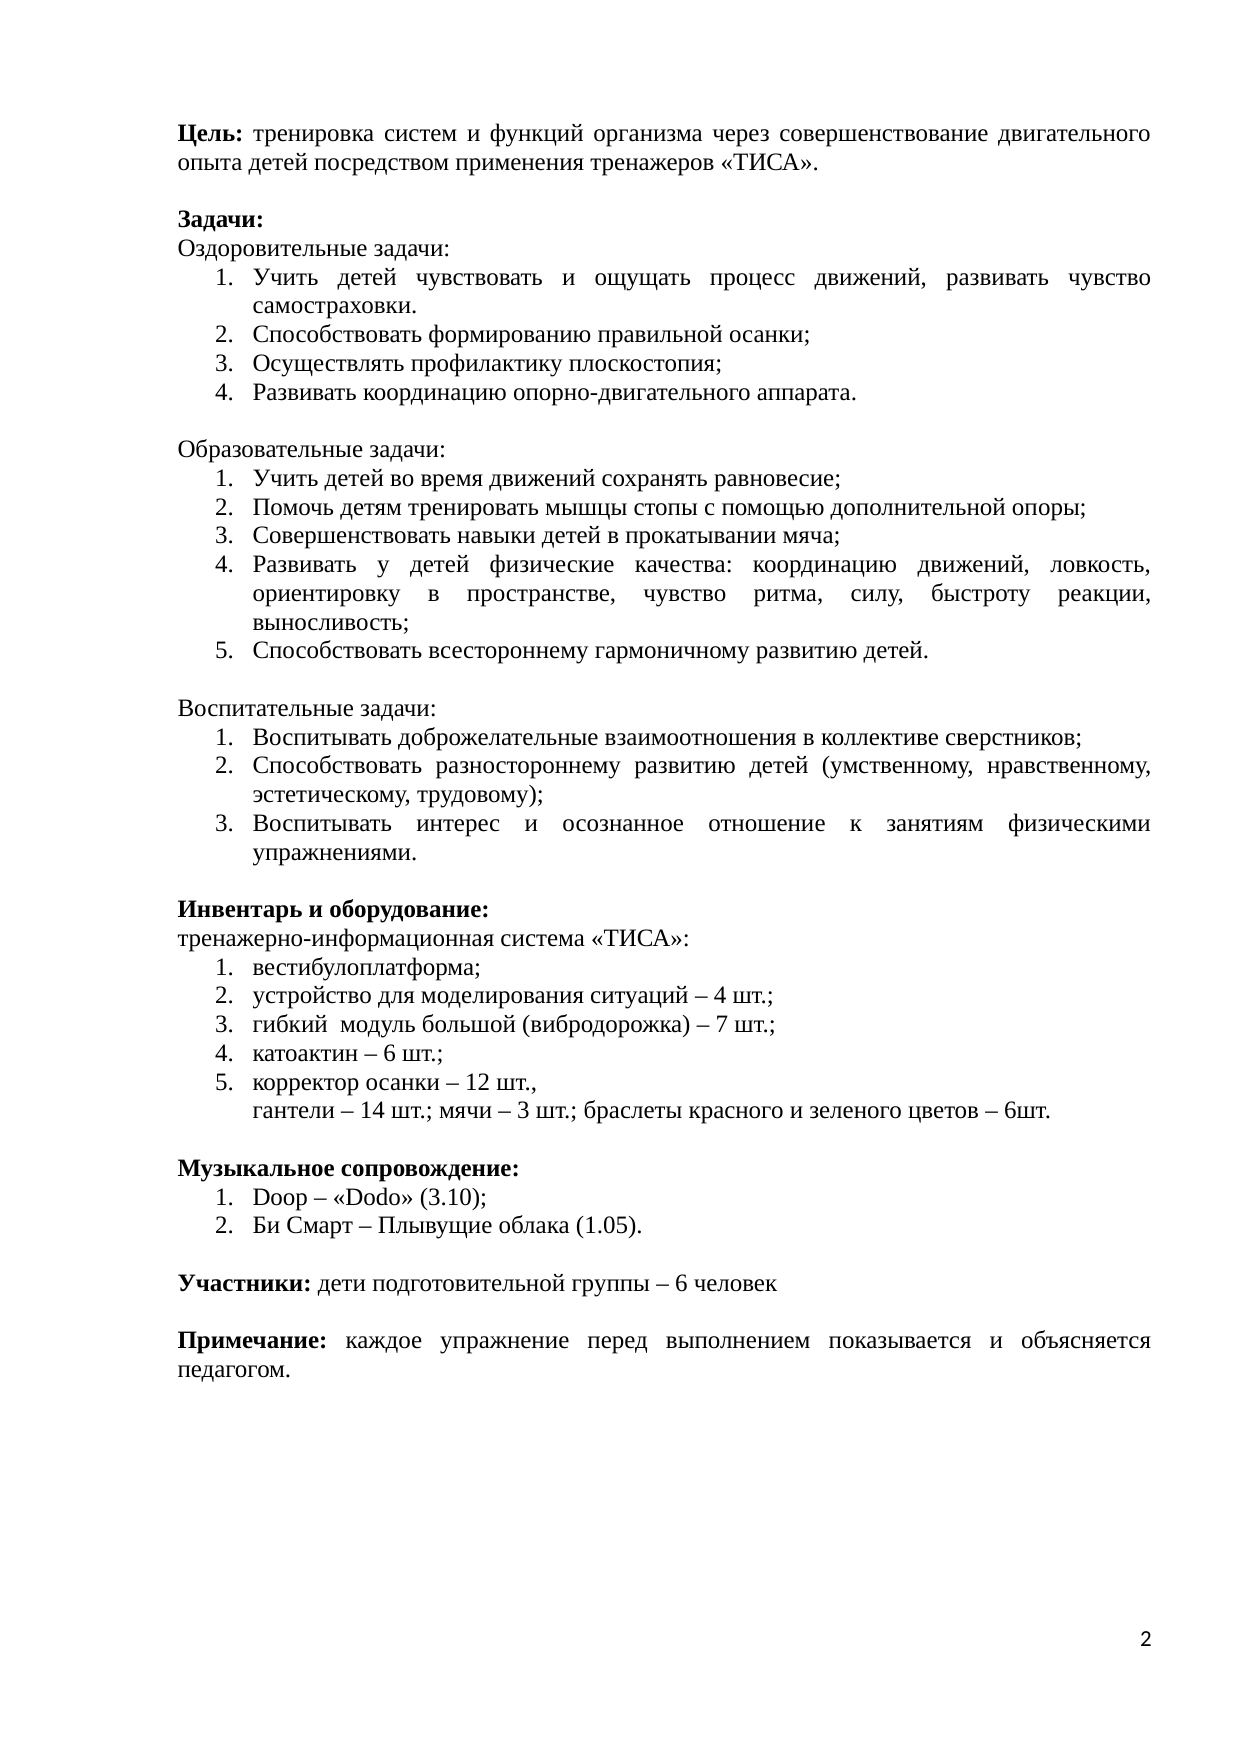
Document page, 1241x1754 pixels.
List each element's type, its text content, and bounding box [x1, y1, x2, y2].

list Развивать координацию опорно-двигательного аппарата. [215, 377, 1152, 406]
text Участники: дети подготовительной группы – 6 человек [177, 1268, 1152, 1297]
list Воспитывать интерес и осознанное отношение к занятиям физическими упражнениями. [215, 808, 1152, 866]
text Воспитательные задачи: [177, 693, 1152, 722]
list Учить детей чувствовать и ощущать процесс движений, развивать чувство самостраховки. [215, 262, 1152, 319]
list гибкий модуль большой (вибродорожка) – 7 шт.; [215, 1009, 1152, 1038]
list Способствовать формированию правильной осанки; [215, 319, 1152, 348]
text Оздоровительные задачи: [177, 233, 1152, 262]
list катоактин – 6 шт.; [215, 1038, 1152, 1067]
list Doop – «Dodo» (3.10); [215, 1182, 1152, 1211]
text тренажерно-информационная система «ТИСА»: [177, 923, 1152, 952]
text Образовательные задачи: [177, 434, 1152, 463]
list гантели – 14 шт.; мячи – 3 шт.; браслеты красного и зеленого цветов – 6шт. [252, 1096, 1152, 1124]
list Способствовать всестороннему гармоничному развитию детей. [215, 636, 1152, 664]
list Помочь детям тренировать мышцы стопы с помощью дополнительной опоры; [215, 492, 1152, 521]
text Задачи: [177, 204, 1152, 233]
list Развивать у детей физические качества: координацию движений, ловкость, ориентировку в пространстве, чувство ритма, силу, быстроту реакции, выносливость; [215, 549, 1152, 636]
text Музыкальное сопровождение: [177, 1153, 1152, 1182]
list вестибулоплатформа; [215, 952, 1152, 981]
list Учить детей во время движений сохранять равновесие; [215, 463, 1152, 492]
list Совершенствовать навыки детей в прокатывании мяча; [215, 521, 1152, 549]
list Би Смарт – Плывущие облака (1.05). [215, 1211, 1152, 1239]
text Цель: тренировка систем и функций организма через совершенствование двигательного опыта детей посредством применения тренажеров «ТИСА». [177, 118, 1152, 176]
list Осуществлять профилактику плоскостопия; [215, 348, 1152, 377]
list устройство для моделирования ситуаций – 4 шт.; [215, 981, 1152, 1009]
list Способствовать разностороннему развитию детей (умственному, нравственному, эстетическому, трудовому); [215, 751, 1152, 808]
text Примечание: каждое упражнение перед выполнением показывается и объясняется педагогом. [177, 1326, 1152, 1383]
text Инвентарь и оборудование: [177, 894, 1152, 923]
list корректор осанки – 12 шт., [215, 1067, 1152, 1096]
list Воспитывать доброжелательные взаимоотношения в коллективе сверстников; [215, 722, 1152, 751]
